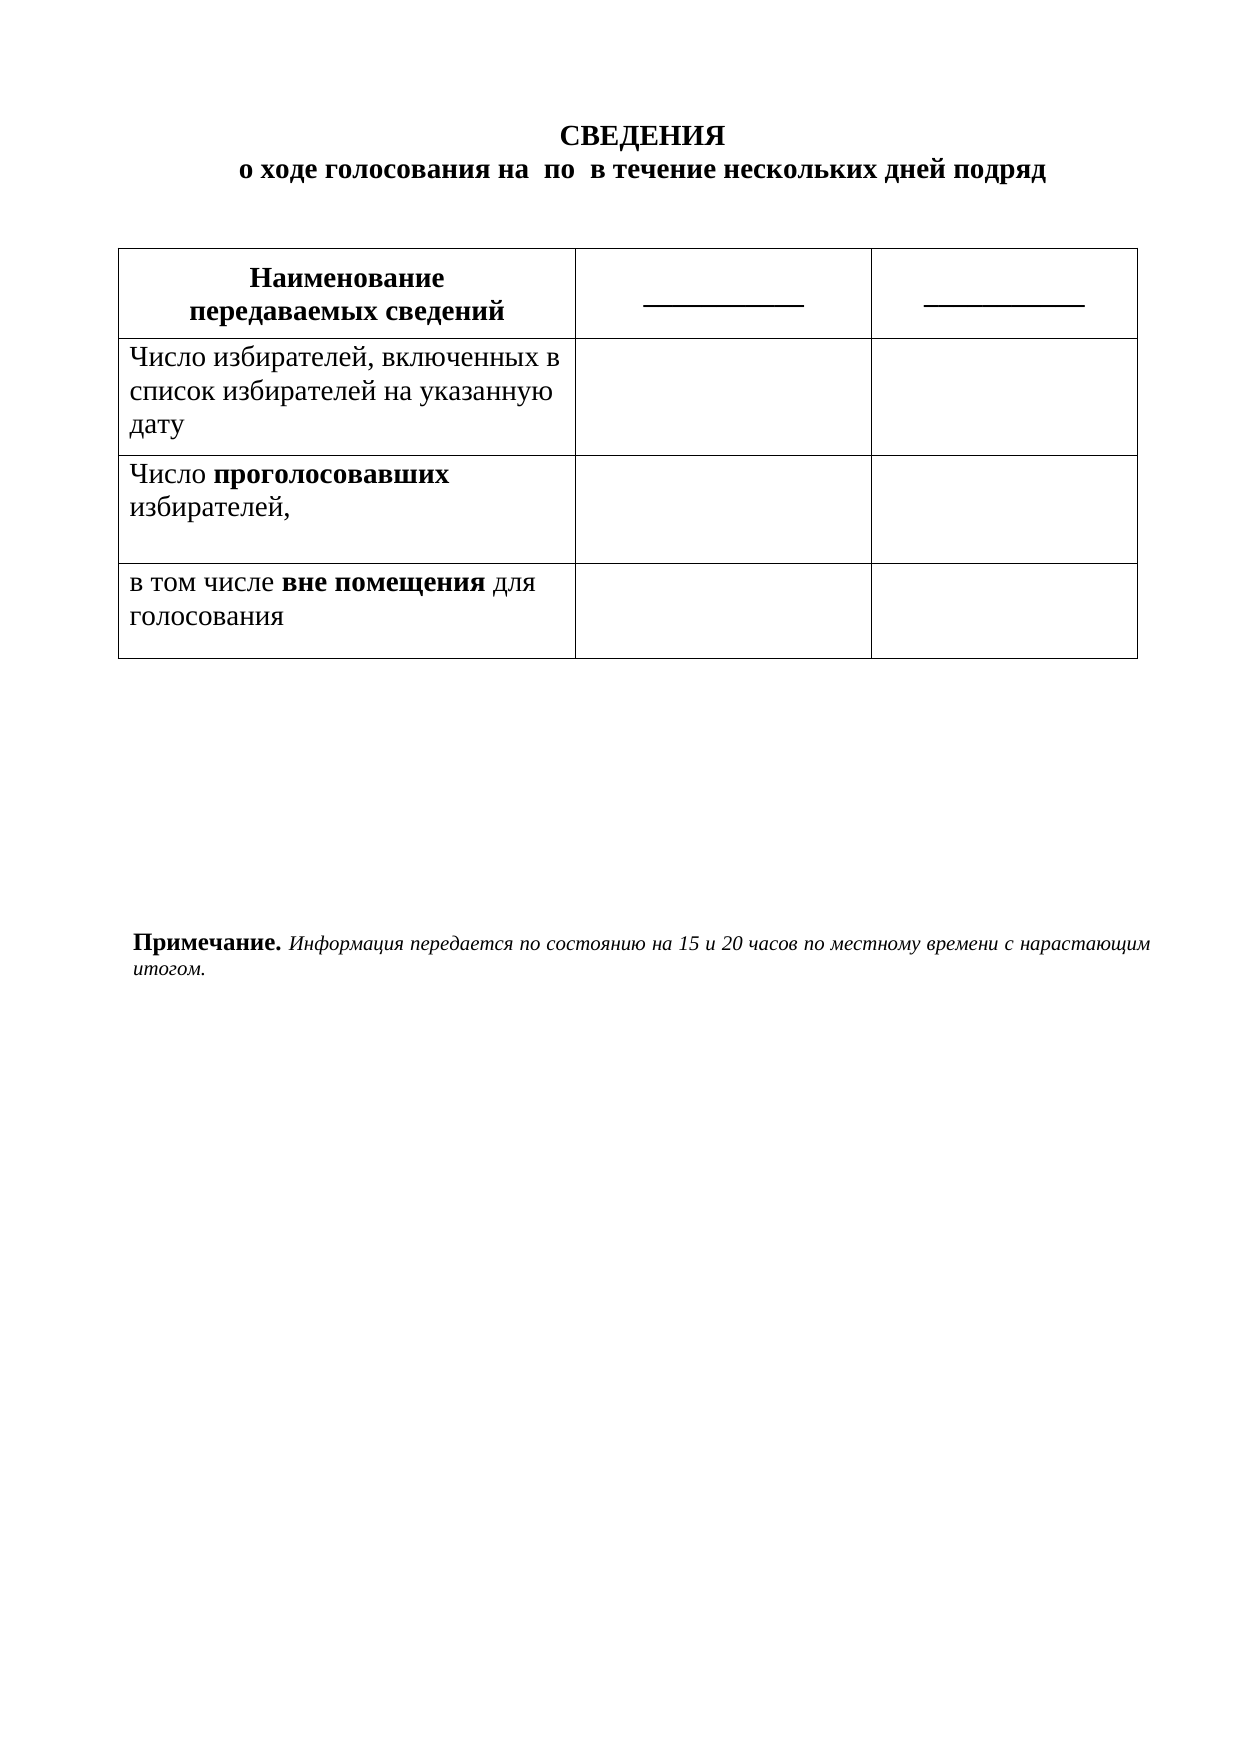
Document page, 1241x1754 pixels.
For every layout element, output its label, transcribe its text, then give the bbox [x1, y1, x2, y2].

table_cell [872, 564, 1137, 658]
table_cell [576, 456, 871, 563]
table_cell [576, 564, 871, 658]
table_cell Число проголосовавших избирателей, [119, 456, 575, 563]
table_header Наименование передаваемых сведений [119, 249, 575, 338]
text СВЕДЕНИЯ [133, 118, 1152, 152]
table_header ___________ [576, 249, 871, 338]
table_cell [872, 339, 1137, 455]
table_cell [872, 456, 1137, 563]
table_cell [576, 339, 871, 455]
table_header ___________ [872, 249, 1137, 338]
text о ходе голосования на по в течение нескольких дней подряд [133, 152, 1152, 185]
text Примечание. Информация передается по состоянию на 15 и 20 часов по местному времени с нарастающим итогом. [133, 927, 1152, 980]
table_cell в том числе вне помещения для голосования [119, 564, 575, 658]
table_cell Число избирателей, включенных в список избирателей на указанную дату [119, 339, 575, 455]
